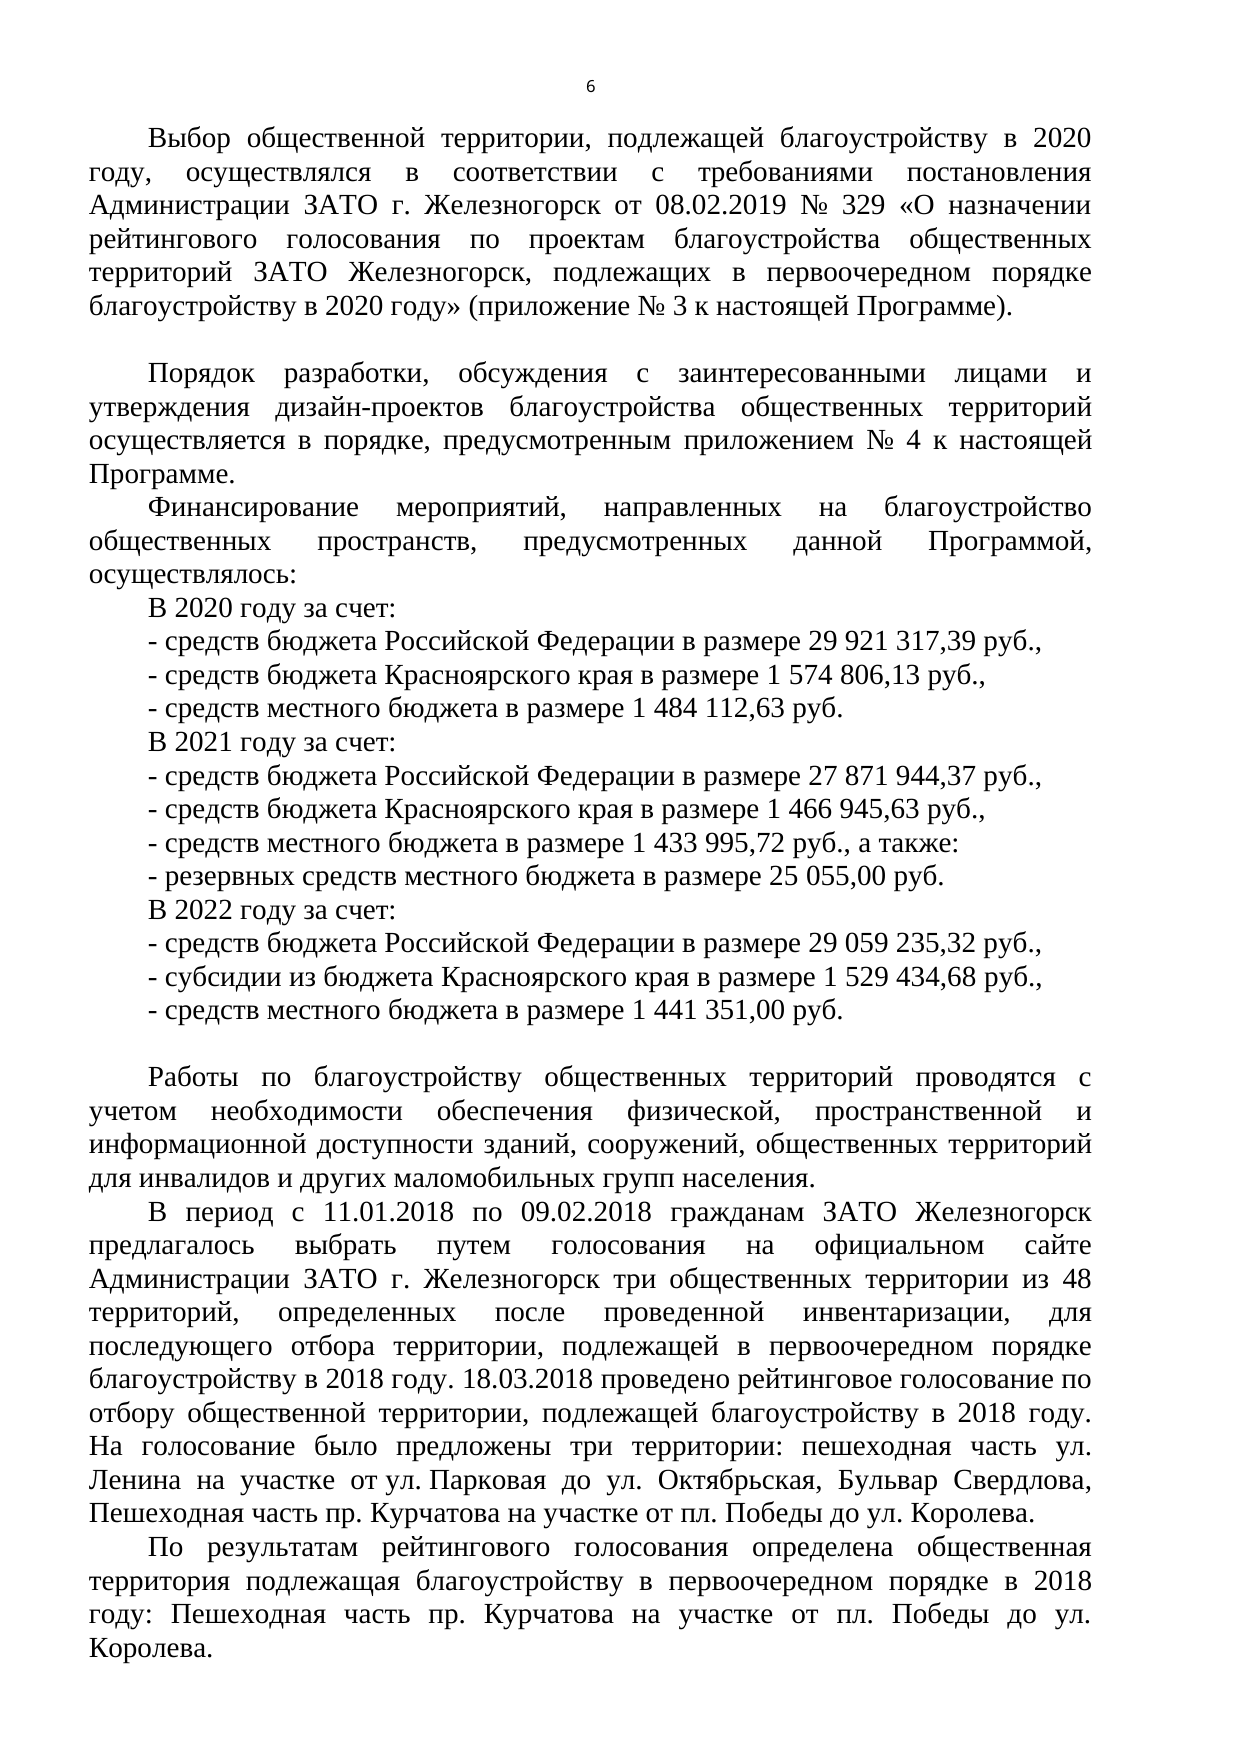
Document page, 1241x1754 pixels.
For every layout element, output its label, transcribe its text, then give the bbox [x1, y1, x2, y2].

text - средств местного бюджета в размере 1 433 995,72 руб., а также: [89, 825, 1092, 858]
text Выбор общественной территории, подлежащей благоустройству в 2020 году, осуществлялся в соответствии с требованиями постановления Администрации ЗАТО г. Железногорск от 08.02.2019 № 329 «О назначении рейтингового голосования по проектам благоустройства общественных территорий ЗАТО Железногорск, подлежащих в первоочередном порядке благоустройству в 2020 году» (приложение № 3 к настоящей Программе). [89, 120, 1092, 322]
text В 2020 году за счет: [89, 590, 1092, 623]
text В 2022 году за счет: [89, 892, 1092, 925]
text По результатам рейтингового голосования определена общественная территория подлежащая благоустройству в первоочередном порядке в 2018 году: Пешеходная часть пр. Курчатова на участке от пл. Победы до ул. Королева. [89, 1529, 1092, 1663]
text - резервных средств местного бюджета в размере 25 055,00 руб. [89, 858, 1092, 892]
text - средств местного бюджета в размере 1 484 112,63 руб. [89, 691, 1092, 724]
text - средств бюджета Красноярского края в размере 1 574 806,13 руб., [89, 657, 1092, 691]
text Работы по благоустройству общественных территорий проводятся с учетом необходимости обеспечения физической, пространственной и информационной доступности зданий, сооружений, общественных территорий для инвалидов и других маломобильных групп населения. [89, 1059, 1092, 1194]
text - средств местного бюджета в размере 1 441 351,00 руб. [89, 992, 1092, 1026]
text - средств бюджета Красноярского края в размере 1 466 945,63 руб., [89, 791, 1092, 825]
text В 2021 году за счет: [89, 724, 1092, 758]
text - средств бюджета Российской Федерации в размере 27 871 944,37 руб., [89, 758, 1092, 791]
text - субсидии из бюджета Красноярского края в размере 1 529 434,68 руб., [89, 959, 1092, 992]
text В период с 11.01.2018 по 09.02.2018 гражданам ЗАТО Железногорск предлагалось выбрать путем голосования на официальном сайте Администрации ЗАТО г. Железногорск три общественных территории из 48 территорий, определенных после проведенной инвентаризации, для последующего отбора территории, подлежащей в первоочередном порядке благоустройству в 2018 году. 18.03.2018 проведено рейтинговое голосование по отбору общественной территории, подлежащей благоустройству в 2018 году. На голосование было предложены три территории: пешеходная часть ул. Ленина на участке от ул. Парковая до ул. Октябрьская, Бульвар Свердлова, Пешеходная часть пр. Курчатова на участке от пл. Победы до ул. Королева. [89, 1194, 1092, 1529]
text Порядок разработки, обсуждения с заинтересованными лицами и утверждения дизайн-проектов благоустройства общественных территорий осуществляется в порядке, предусмотренным приложением № 4 к настоящей Программе. [89, 355, 1092, 489]
text - средств бюджета Российской Федерации в размере 29 921 317,39 руб., [89, 623, 1092, 657]
text - средств бюджета Российской Федерации в размере 29 059 235,32 руб., [89, 925, 1092, 959]
text Финансирование мероприятий, направленных на благоустройство общественных пространств, предусмотренных данной Программой, осуществлялось: [89, 489, 1092, 590]
